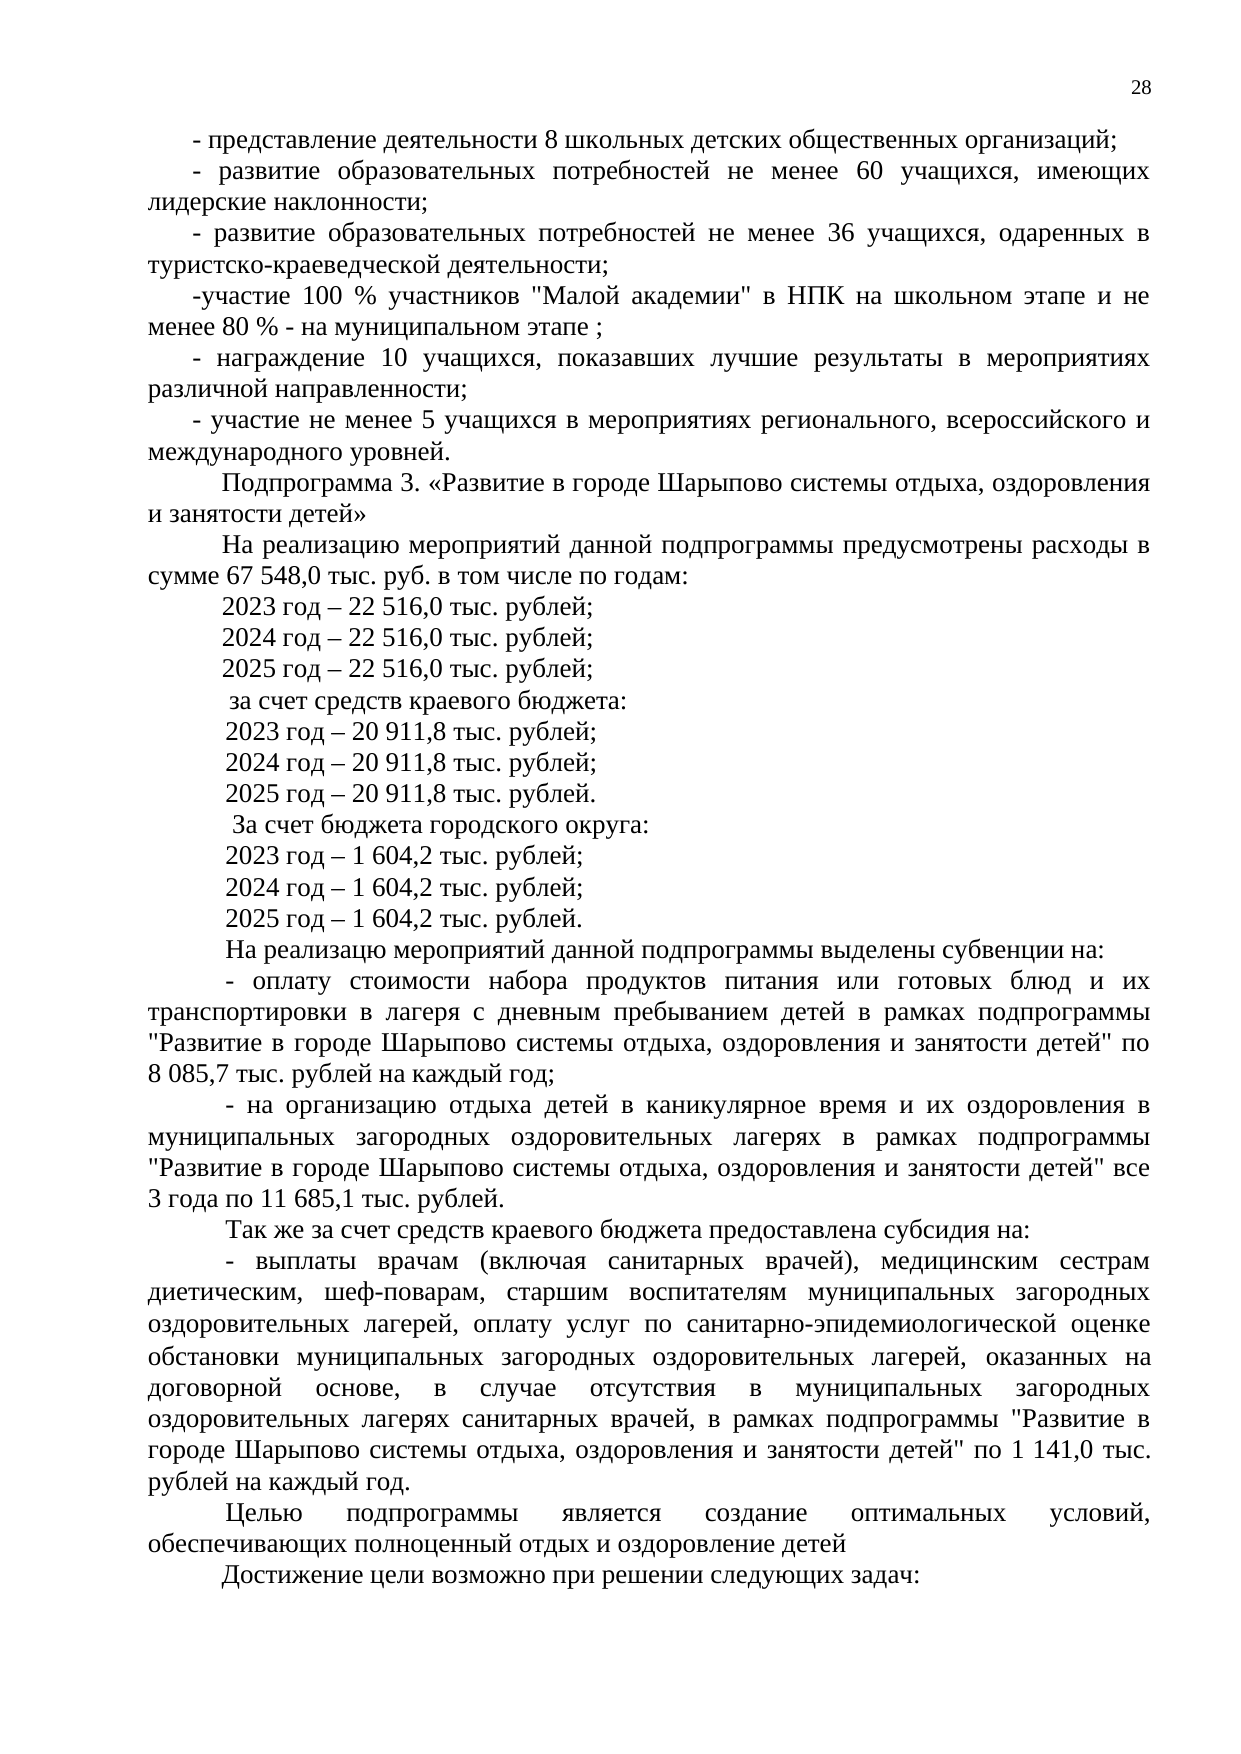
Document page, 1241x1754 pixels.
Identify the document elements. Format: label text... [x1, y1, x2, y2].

text 2023 год – 1 604,2 тыс. рублей; [148, 839, 1152, 871]
text 2025 год – 20 911,8 тыс. рублей. [148, 777, 1152, 808]
text - выплаты врачам (включая санитарных врачей), медицинским сестрам диетическим, шеф-поварам, старшим воспитателям муниципальных загородных оздоровительных лагерей, оплату услуг по санитарно-эпидемиологической оценке обстановки муниципальных загородных оздоровительных лагерей, оказанных на договорной основе, в случае отсутствия в муниципальных загородных оздоровительных лагерях санитарных врачей, в рамках подпрограммы "Развитие в городе Шарыпово системы отдыха, оздоровления и занятости детей" по 1 141,0 тыс. рублей на каждый год. [148, 1244, 1152, 1496]
text На реализацию мероприятий данной подпрограммы предусмотрены расходы в сумме 67 548,0 тыс. руб. в том числе по годам: [148, 528, 1152, 590]
text 2024 год – 1 604,2 тыс. рублей; [148, 871, 1152, 902]
text На реализацю мероприятий данной подпрограммы выделены субвенции на: [148, 933, 1152, 964]
text - развитие образовательных потребностей не менее 60 учащихся, имеющих лидерские наклонности; [148, 154, 1152, 217]
text Так же за счет средств краевого бюджета предоставлена субсидия на: [148, 1213, 1152, 1244]
text 2024 год – 22 516,0 тыс. рублей; [148, 621, 1152, 653]
text 2025 год – 1 604,2 тыс. рублей. [148, 902, 1152, 933]
text Целью подпрограммы является создание оптимальных условий, обеспечивающих полноценный отдых и оздоровление детей [148, 1496, 1152, 1558]
text - награждение 10 учащихся, показавших лучшие результаты в мероприятиях различной направленности; [148, 341, 1152, 403]
text 2023 год – 20 911,8 тыс. рублей; [148, 715, 1152, 746]
text - участие не менее 5 учащихся в мероприятиях регионального, всероссийского и международного уровней. [148, 403, 1152, 466]
text - на организацию отдыха детей в каникулярное время и их оздоровления в муниципальных загородных оздоровительных лагерях в рамках подпрограммы "Развитие в городе Шарыпово системы отдыха, оздоровления и занятости детей" все 3 года по 11 685,1 тыс. рублей. [148, 1089, 1152, 1213]
text 2025 год – 22 516,0 тыс. рублей; [148, 653, 1152, 684]
text - представление деятельности 8 школьных детских общественных организаций; [148, 123, 1152, 154]
text Подпрограмма 3. «Развитие в городе Шарыпово системы отдыха, оздоровления и занятости детей» [148, 466, 1152, 528]
text За счет бюджета городского округа: [148, 808, 1152, 839]
text -участие 100 % участников "Малой академии" в НПК на школьном этапе и не менее 80 % - на муниципальном этапе ; [148, 279, 1152, 341]
text - оплату стоимости набора продуктов питания или готовых блюд и их транспортировки в лагеря с дневным пребыванием детей в рамках подпрограммы "Развитие в городе Шарыпово системы отдыха, оздоровления и занятости детей" по 8 085,7 тыс. рублей на каждый год; [148, 964, 1152, 1089]
text Достижение цели возможно при решении следующих задач: [148, 1558, 1152, 1589]
text 2023 год – 22 516,0 тыс. рублей; [148, 590, 1152, 621]
text - развитие образовательных потребностей не менее 36 учащихся, одаренных в туристско-краеведческой деятельности; [148, 217, 1152, 279]
text 2024 год – 20 911,8 тыс. рублей; [148, 746, 1152, 777]
text за счет средств краевого бюджета: [148, 684, 1152, 715]
